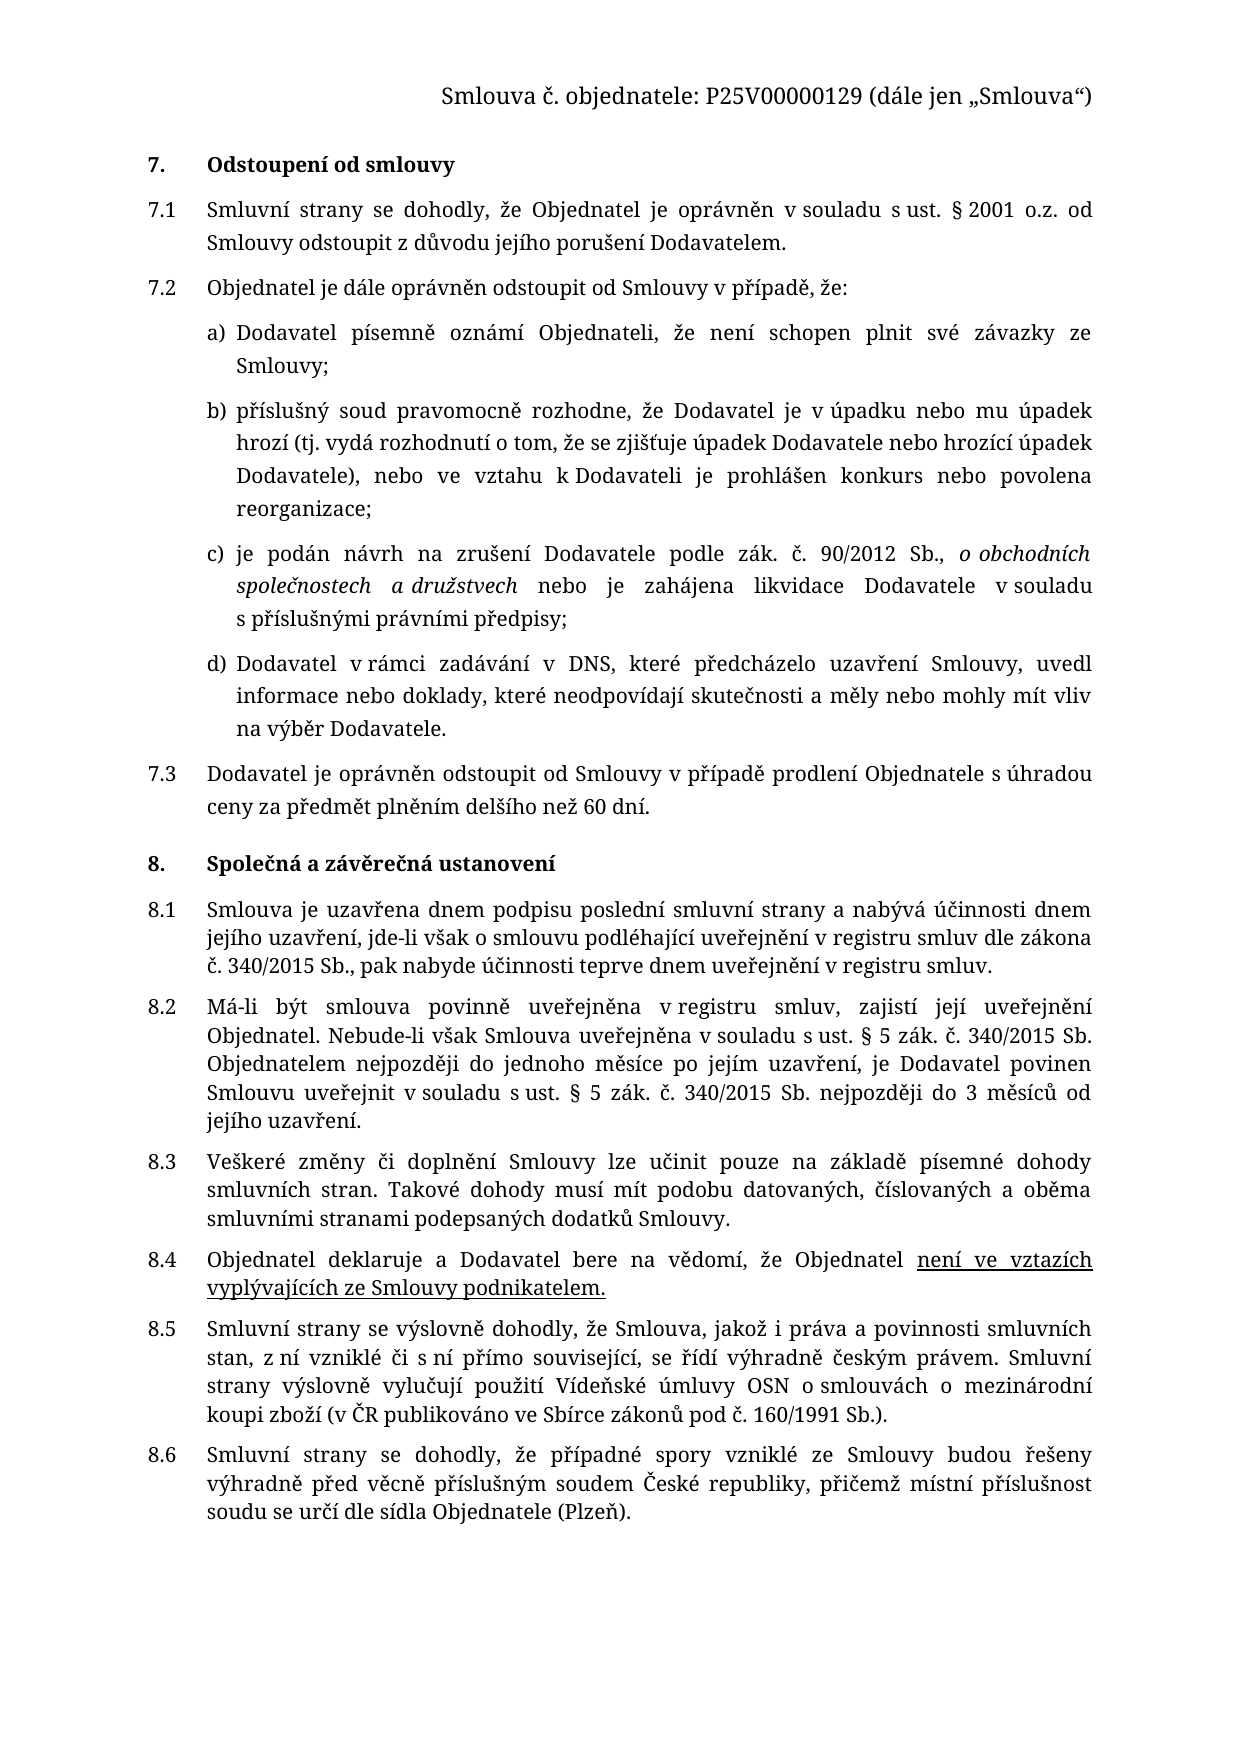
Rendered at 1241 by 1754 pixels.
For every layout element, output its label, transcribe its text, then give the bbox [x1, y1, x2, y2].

list Dodavatel písemně oznámí Objednateli, že není schopen plnit své závazky ze Smlouvy; [207, 318, 1093, 379]
list Veškeré změny či doplnění Smlouvy lze učinit pouze na základě písemné dohody smluvních stran. Takové dohody musí mít podobu datovaných, číslovaných a oběma smluvními stranami podepsaných dodatků Smlouvy. [148, 1147, 1093, 1232]
list Má-li být smlouva povinně uveřejněna v registru smluv, zajistí její uveřejnění Objednatel. Nebude-li však Smlouva uveřejněna v souladu s ust. § 5 zák. č. 340/2015 Sb. Objednatelem nejpozději do jednoho měsíce po jejím uzavření, je Dodavatel povinen Smlouvu uveřejnit v souladu s ust. § 5 zák. č. 340/2015 Sb. nejpozději do 3 měsíců od jejího uzavření. [148, 992, 1093, 1135]
list Smluvní strany se výslovně dohodly, že Smlouva, jakož i práva a povinnosti smluvních stan, z ní vzniklé či s ní přímo související, se řídí výhradně českým právem. Smluvní strany výslovně vylučují použití Vídeňské úmluvy OSN o smlouvách o mezinárodní koupi zboží (v ČR publikováno ve Sbírce zákonů pod č. 160/1991 Sb.). [148, 1314, 1093, 1428]
list Odstoupení od smlouvy [148, 150, 1093, 179]
list Smluvní strany se dohodly, že Objednatel je oprávněn v souladu s ust. § 2001 o.z. od Smlouvy odstoupit z důvodu jejího porušení Dodavatelem. [148, 195, 1093, 256]
list Smluvní strany se dohodly, že případné spory vzniklé ze Smlouvy budou řešeny výhradně před věcně příslušným soudem České republiky, přičemž místní příslušnost soudu se určí dle sídla Objednatele (Plzeň). [148, 1441, 1093, 1526]
list Dodavatel v rámci zadávání v DNS, které předcházelo uzavření Smlouvy, uvedl informace nebo doklady, které neodpovídají skutečnosti a měly nebo mohly mít vliv na výběr Dodavatele. [207, 649, 1093, 743]
list Objednatel je dále oprávněn odstoupit od Smlouvy v případě, že: [148, 273, 1093, 301]
list Objednatel deklaruje a Dodavatel bere na vědomí, že Objednatel není ve vztazích vyplývajících ze Smlouvy podnikatelem. [148, 1245, 1093, 1302]
list Smlouva je uzavřena dnem podpisu poslední smluvní strany a nabývá účinnosti dnem jejího uzavření, jde-li však o smlouvu podléhající uveřejnění v registru smluv dle zákona č. 340/2015 Sb., pak nabyde účinnosti teprve dnem uveřejnění v registru smluv. [148, 895, 1093, 980]
list je podán návrh na zrušení Dodavatele podle zák. č. 90/2012 Sb., o obchodních společnostech a družstvech nebo je zahájena likvidace Dodavatele v souladu s příslušnými právními předpisy; [207, 539, 1093, 632]
list příslušný soud pravomocně rozhodne, že Dodavatel je v úpadku nebo mu úpadek hrozí (tj. vydá rozhodnutí o tom, že se zjišťuje úpadek Dodavatele nebo hrozící úpadek Dodavatele), nebo ve vztahu k Dodavateli je prohlášen konkurs nebo povolena reorganizace; [207, 396, 1093, 522]
list Dodavatel je oprávněn odstoupit od Smlouvy v případě prodlení Objednatele s úhradou ceny za předmět plněním delšího než 60 dní. [148, 759, 1093, 820]
list Společná a závěrečná ustanovení [148, 849, 1093, 878]
